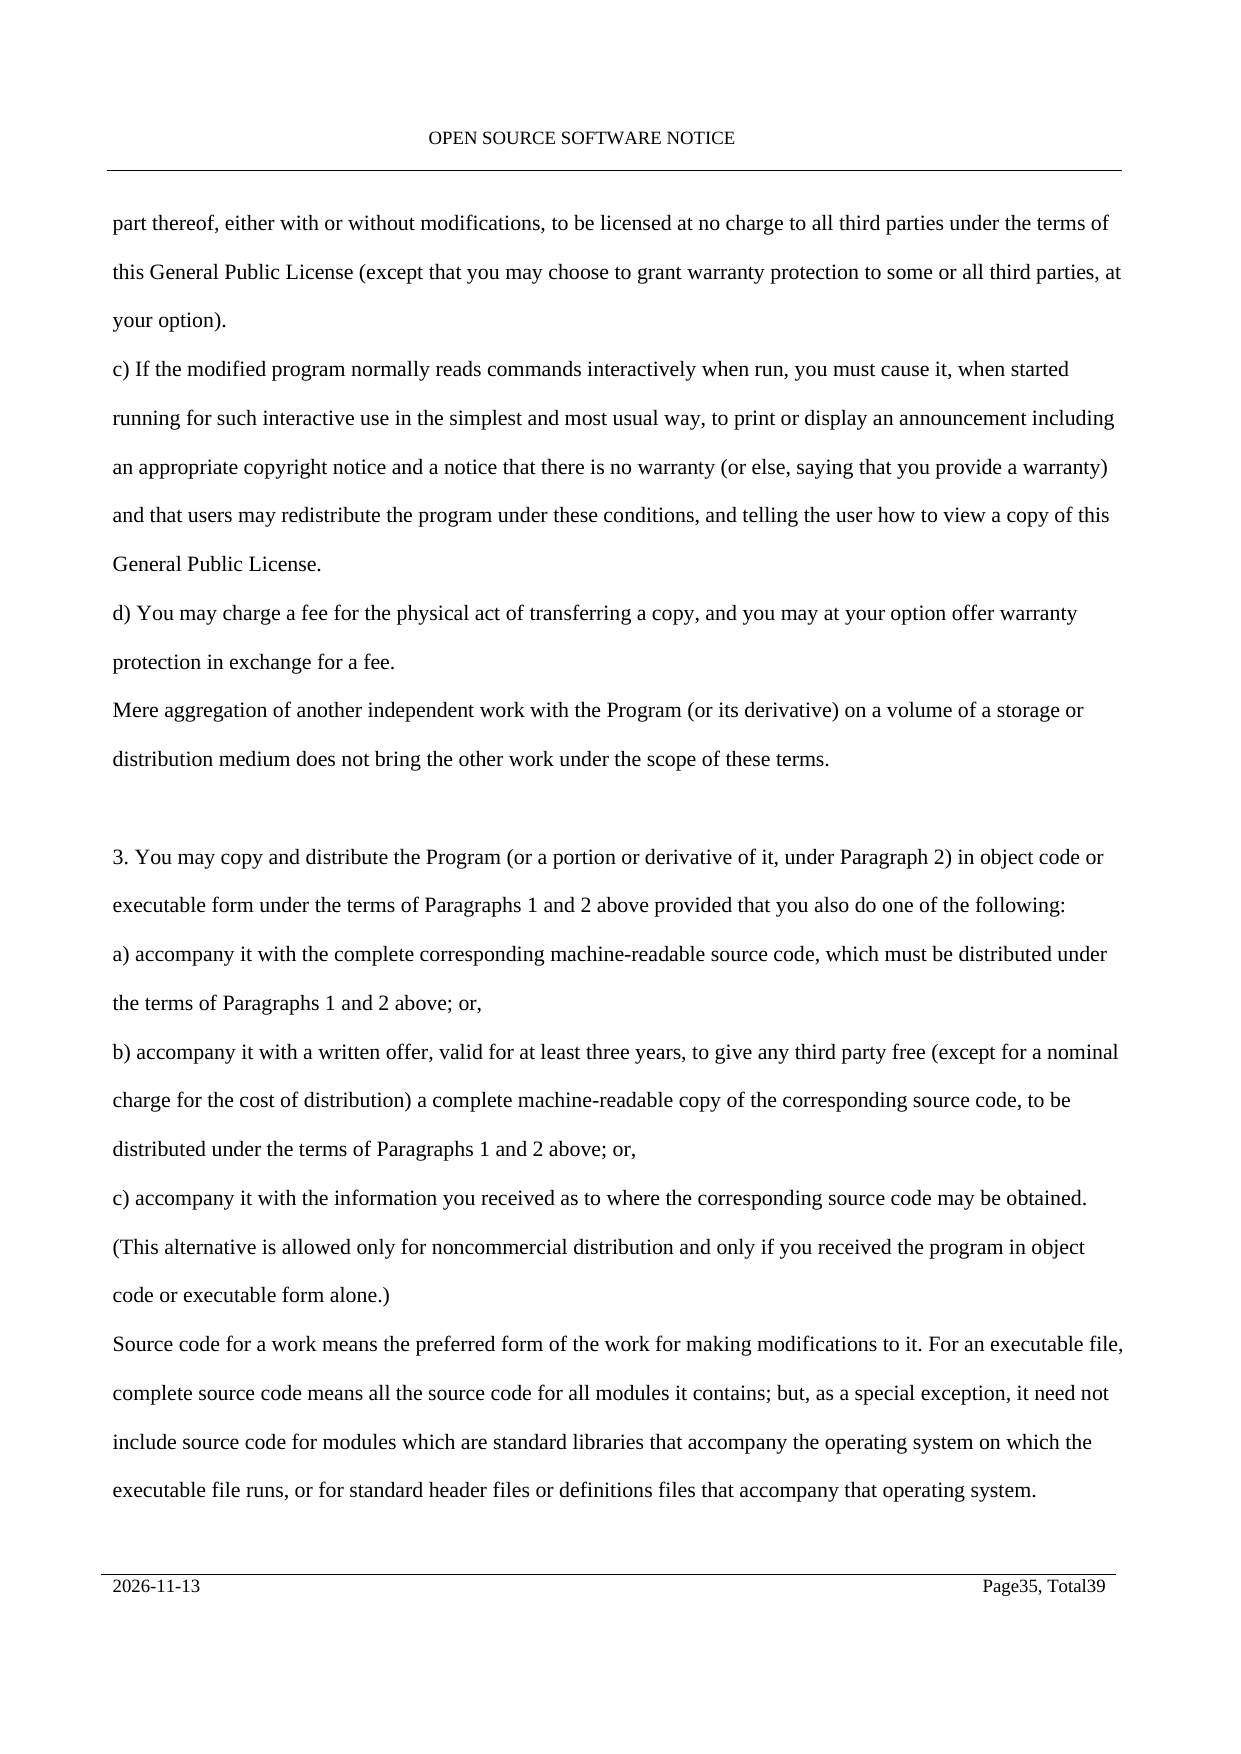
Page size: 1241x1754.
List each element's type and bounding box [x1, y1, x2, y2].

text [112, 206, 1128, 1506]
